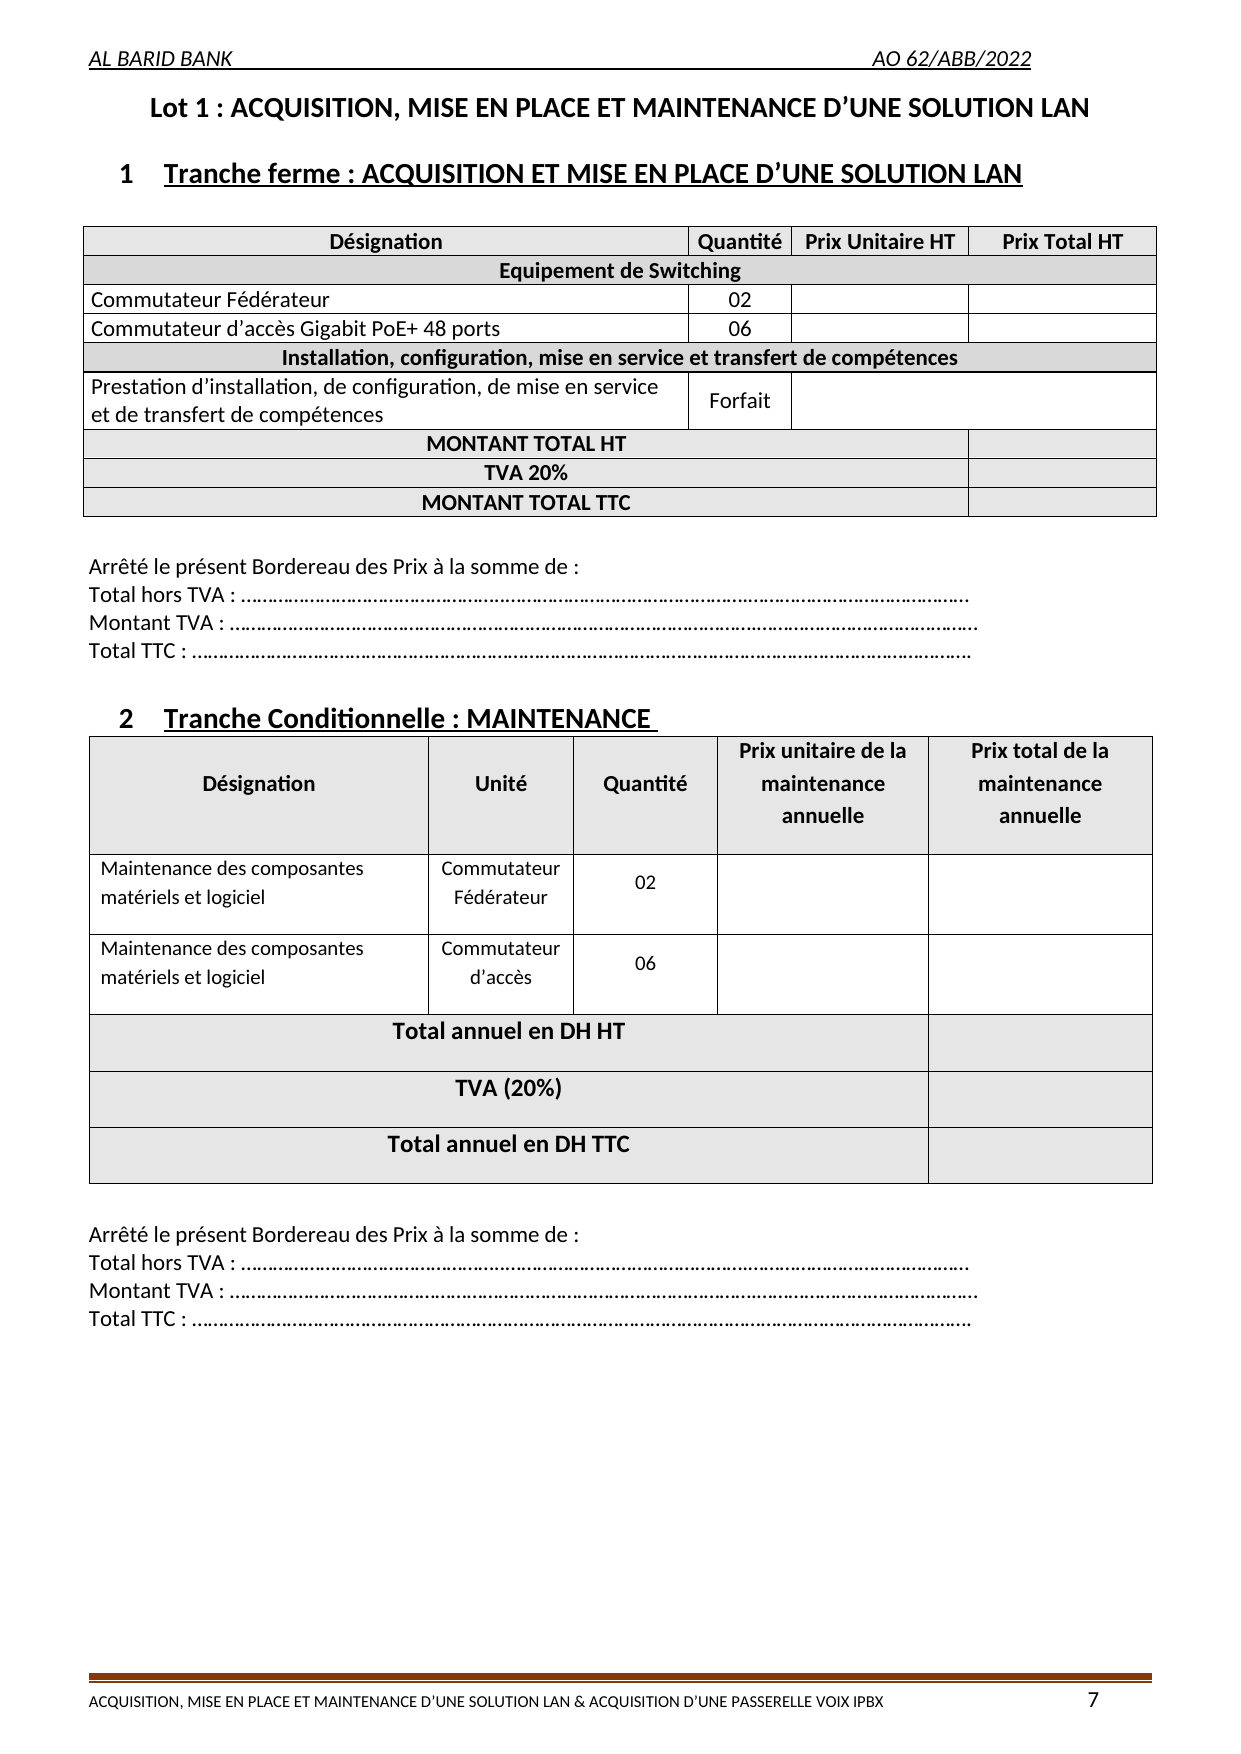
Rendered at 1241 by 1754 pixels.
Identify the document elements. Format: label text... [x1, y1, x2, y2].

table_cell [718, 855, 928, 934]
text Arrêté le présent Bordereau des Prix à la somme de : [89, 1220, 1152, 1248]
table_header Prix total de la maintenance annuelle [929, 737, 1152, 854]
table_cell 02 [574, 855, 717, 934]
table_cell [792, 285, 968, 313]
table_cell Commutateur d’accès Gigabit PoE+ 48 ports [84, 314, 688, 342]
table_cell MONTANT TOTAL HT [84, 430, 968, 457]
table_cell [969, 314, 1156, 342]
table_cell Prestation d’installation, de configuration, de mise en service et de transfert de compétences [84, 373, 688, 428]
table_header Prix Unitaire HT [792, 227, 968, 255]
table_cell [969, 488, 1156, 516]
table_cell Forfait [689, 373, 791, 428]
text Montant TVA : ……………………………………………………………………………………….…………………………………… [89, 608, 1152, 636]
text Total TTC : …………………………………………………………………………………………………………………………………. [89, 636, 1152, 664]
list Tranche Conditionnelle : MAINTENANCE [126, 700, 1152, 736]
table_cell [969, 459, 1156, 487]
table_cell [929, 1128, 1152, 1183]
table_cell 06 [689, 314, 791, 342]
table_cell Equipement de Switching [84, 256, 1156, 284]
table_cell Total annuel en DH TTC [90, 1128, 928, 1183]
table_header Prix Total HT [969, 227, 1156, 255]
table_cell MONTANT TOTAL TTC [84, 488, 968, 516]
table_cell Total annuel en DH HT [90, 1015, 928, 1071]
text Montant TVA : ……………………………………………………………………………………….…………………………………… [89, 1276, 1152, 1304]
table_cell TVA 20% [84, 459, 968, 487]
table_cell [929, 855, 1152, 934]
table_header Quantité [574, 737, 717, 854]
table_cell Commutateur Fédérateur [429, 855, 573, 934]
text Arrêté le présent Bordereau des Prix à la somme de : [89, 552, 1152, 580]
table_cell [969, 285, 1156, 313]
table_cell TVA (20%) [90, 1072, 928, 1127]
table_header Quantité [689, 227, 791, 255]
table_cell Maintenance des composantes matériels et logiciel [90, 935, 428, 1014]
table_cell [929, 1072, 1152, 1127]
table_cell Commutateur d’accès [429, 935, 573, 1014]
table_cell [792, 314, 968, 342]
table_cell [969, 430, 1156, 457]
table_cell [929, 1015, 1152, 1071]
text Lot 1 : ACQUISITION, MISE EN PLACE ET MAINTENANCE D’UNE SOLUTION LAN [89, 89, 1152, 124]
table_cell [792, 373, 1156, 428]
table_header Unité [429, 737, 573, 854]
text Total hors TVA : …………………………………………..……………………………………….…………………………………… [89, 1248, 1152, 1276]
table_header Prix unitaire de la maintenance annuelle [718, 737, 928, 854]
table_cell Installation, configuration, mise en service et transfert de compétences [84, 343, 1156, 371]
table_header Désignation [90, 737, 428, 854]
table_cell Maintenance des composantes matériels et logiciel [90, 855, 428, 934]
table_cell 06 [574, 935, 717, 1014]
list Tranche ferme : ACQUISITION ET MISE EN PLACE D’UNE SOLUTION LAN [126, 155, 1152, 190]
table_cell [718, 935, 928, 1014]
table_cell Commutateur Fédérateur [84, 285, 688, 313]
table_header Désignation [84, 227, 688, 255]
table_cell 02 [689, 285, 791, 313]
text Total TTC : …………………………………………………………………………………………………………………………………. [89, 1304, 1152, 1332]
table_cell [929, 935, 1152, 1014]
text Total hors TVA : …………………………………………..……………………………………….…………………………………… [89, 580, 1152, 608]
